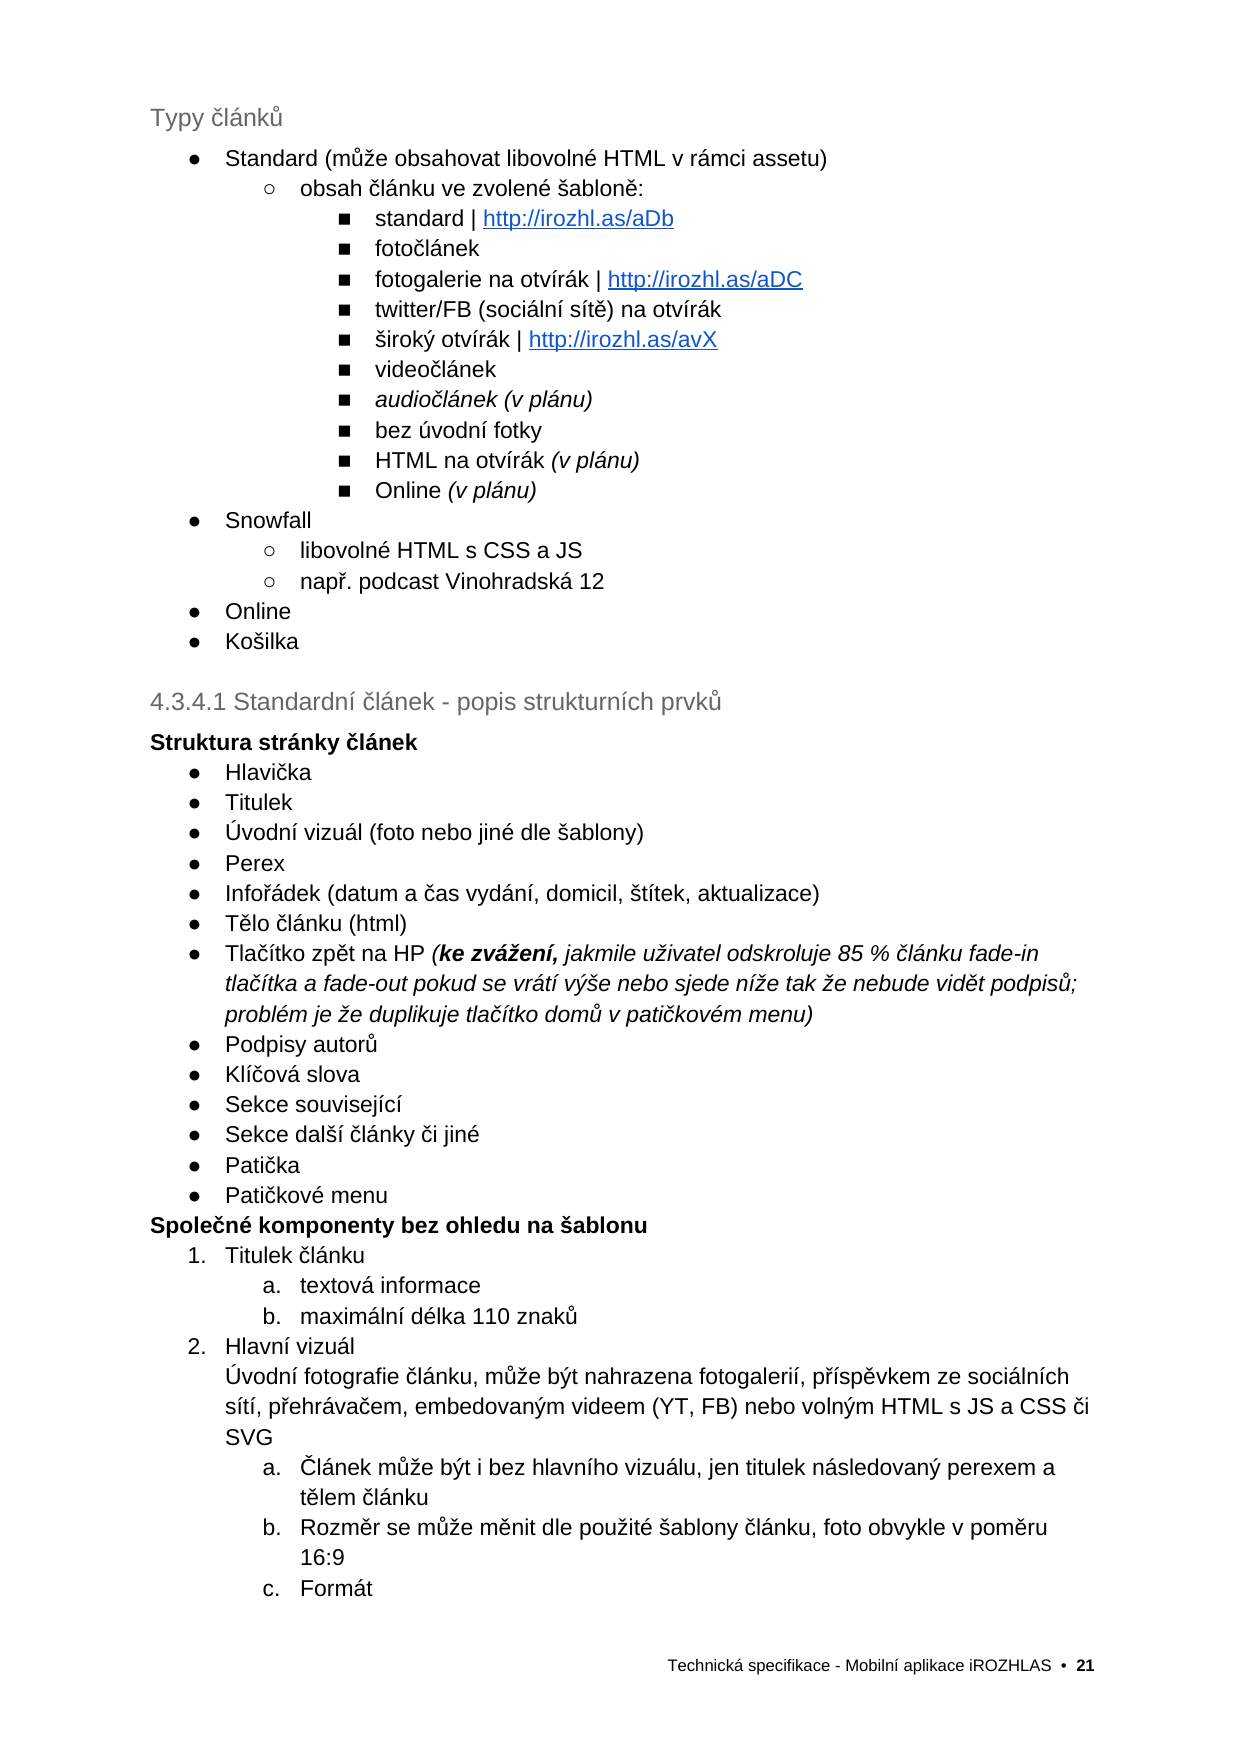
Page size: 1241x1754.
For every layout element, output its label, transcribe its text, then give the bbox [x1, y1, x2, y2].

list Infořádek (datum a čas vydání, domicil, štítek, aktualizace) [187, 880, 1094, 906]
list Sekce další články či jiné [187, 1121, 1094, 1148]
list audiočlánek (v plánu) [337, 386, 1094, 413]
list libovolné HTML s CSS a JS [262, 537, 1094, 564]
list Standard (může obsahovat libovolné HTML v rámci assetu) [187, 145, 1094, 171]
text Společné komponenty bez ohledu na šablonu [150, 1212, 1094, 1238]
list např. podcast Vinohradská 12 [262, 568, 1094, 594]
list Tlačítko zpět na HP (ke zvážení, jakmile uživatel odskroluje 85 % článku fade-in tlačítka a fade-out pokud se vrátí výše nebo sjede níže tak že nebude vidět podpisů; problém je že duplikuje tlačítko domů v patičkovém menu) [187, 940, 1094, 1027]
list Tělo článku (html) [187, 910, 1094, 936]
list Rozměr se může měnit dle použité šablony článku, foto obvykle v poměru 16:9 [262, 1514, 1094, 1571]
list Klíčová slova [187, 1061, 1094, 1087]
list Titulek [187, 789, 1094, 816]
text Úvodní fotografie článku, může být nahrazena fotogalerií, příspěvkem ze sociálních sítí, přehrávačem, embedovaným videem (YT, FB) nebo volným HTML s JS a CSS či SVG [225, 1363, 1094, 1450]
list Úvodní vizuál (foto nebo jiné dle šablony) [187, 819, 1094, 846]
list Sekce související [187, 1091, 1094, 1118]
list textová informace [262, 1272, 1094, 1299]
list Patička [187, 1152, 1094, 1178]
list Perex [187, 849, 1094, 876]
list Online (v plánu) [337, 477, 1094, 503]
list bez úvodní fotky [337, 417, 1094, 443]
list Hlavní vizuál [187, 1333, 1094, 1359]
list twitter/FB (sociální sítě) na otvírák [337, 296, 1094, 322]
list Snowfall [187, 507, 1094, 533]
list fotočlánek [337, 235, 1094, 262]
list široký otvírák | http://irozhl.as/avX [337, 326, 1094, 352]
list Online [187, 598, 1094, 624]
subtitle 4.3.4.1 Standardní článek - popis strukturních prvků [150, 687, 1094, 716]
list videočlánek [337, 356, 1094, 382]
list maximální délka 110 znaků [262, 1303, 1094, 1329]
list Formát [262, 1574, 1094, 1601]
list Košilka [187, 628, 1094, 654]
text Struktura stránky článek [150, 729, 1094, 755]
list Patičkové menu [187, 1182, 1094, 1208]
list standard | http://irozhl.as/aDb [337, 205, 1094, 231]
list obsah článku ve zvolené šabloně: [262, 175, 1094, 201]
list Podpisy autorů [187, 1031, 1094, 1057]
list Článek může být i bez hlavního vizuálu, jen titulek následovaný perexem a tělem článku [262, 1454, 1094, 1510]
subtitle Typy článků [150, 103, 1094, 132]
list fotogalerie na otvírák | http://irozhl.as/aDC [337, 266, 1094, 292]
list Titulek článku [187, 1242, 1094, 1269]
list HTML na otvírák (v plánu) [337, 447, 1094, 473]
list Hlavička [187, 759, 1094, 785]
